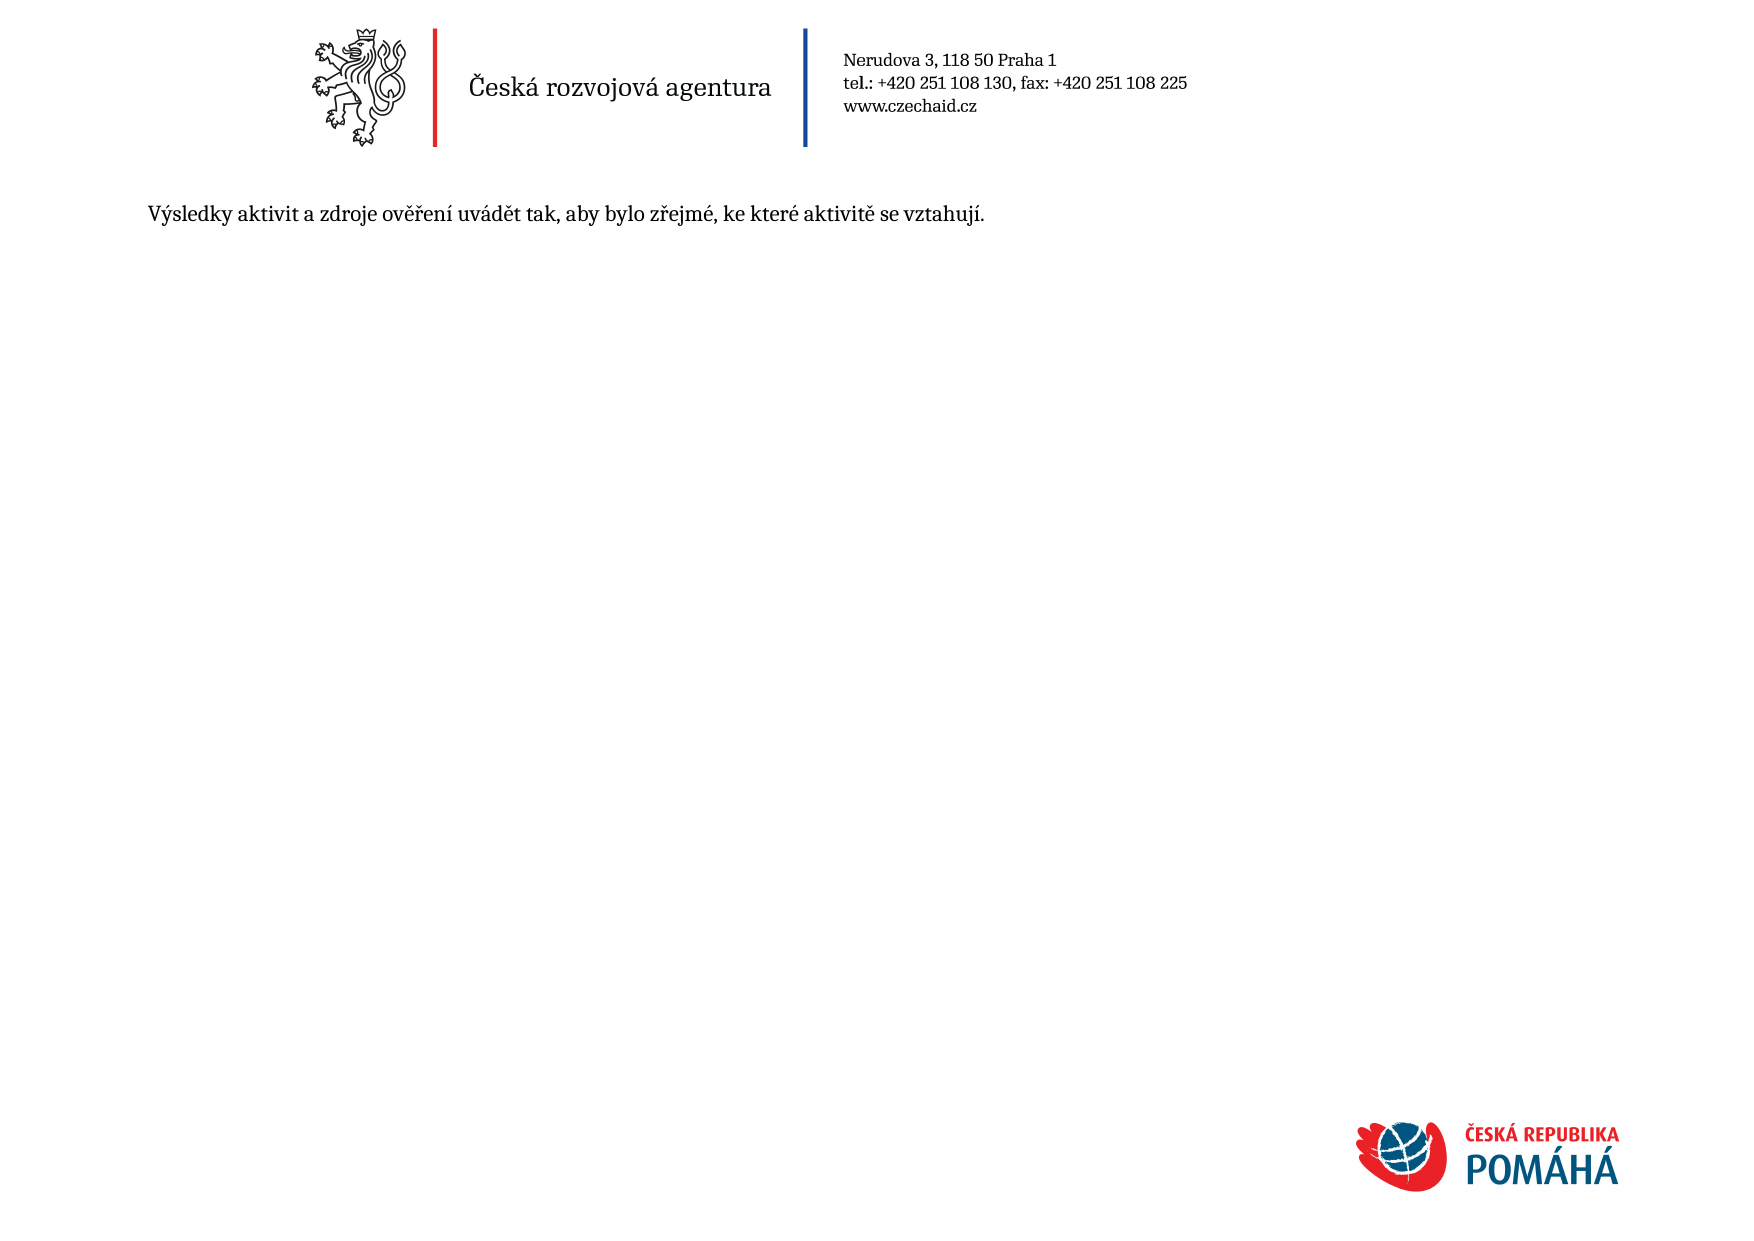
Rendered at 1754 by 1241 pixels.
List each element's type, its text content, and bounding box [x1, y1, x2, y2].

picture [241, 0, 1482, 169]
picture [1327, 1098, 1648, 1213]
text Výsledky aktivit a zdroje ověření uvádět tak, aby bylo zřejmé, ke které aktivitě se vztahují. [148, 201, 1606, 227]
